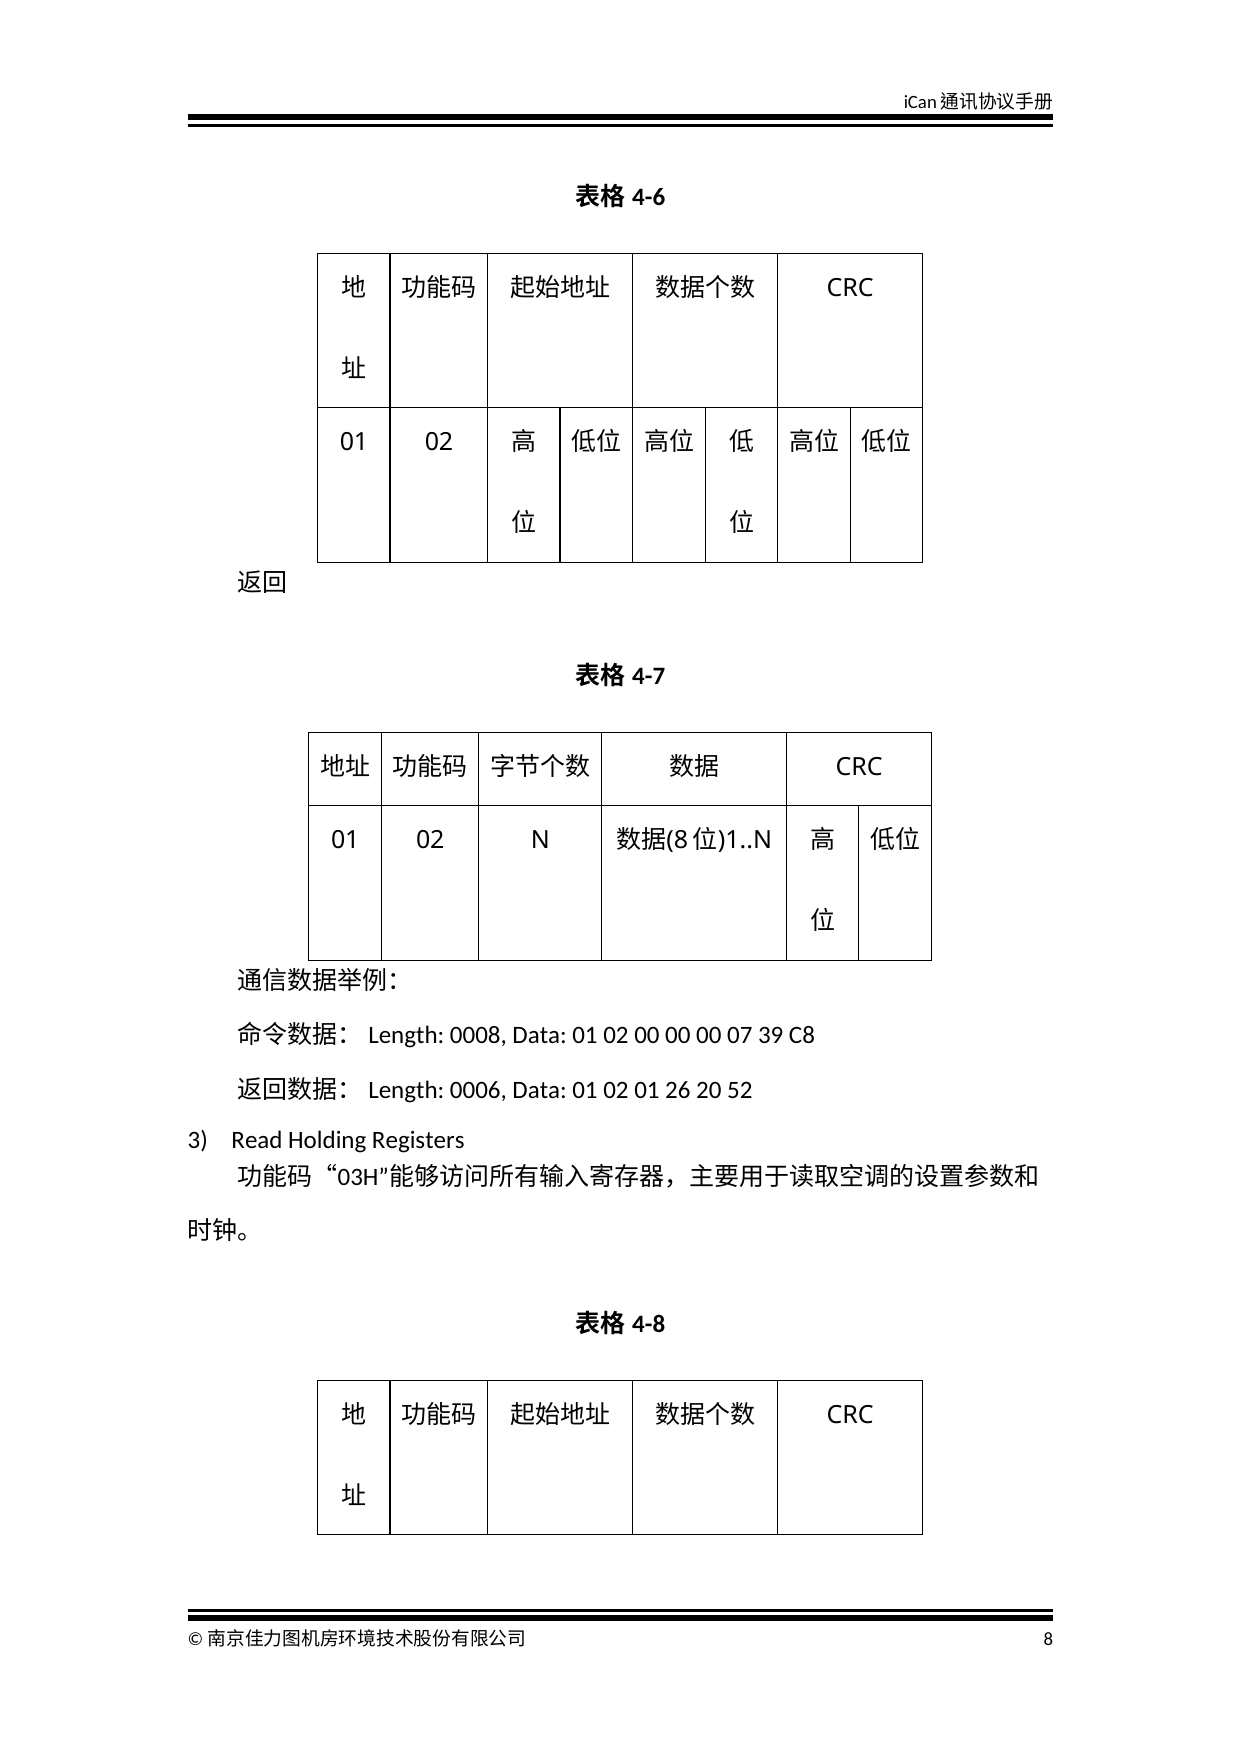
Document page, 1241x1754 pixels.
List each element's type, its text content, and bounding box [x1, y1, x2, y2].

text 命令数据： Length: 0008, Data: 01 02 00 00 00 07 39 C8 [187, 1015, 1053, 1051]
text 表格 4-8 [187, 1290, 1053, 1355]
table_cell 低位 [859, 806, 931, 959]
table_cell 01 [318, 408, 389, 562]
table_header 地址 [309, 733, 381, 805]
text 返回数据： Length: 0006, Data: 01 02 01 26 20 52 [187, 1069, 1053, 1106]
text 返回 [187, 563, 1053, 599]
text 通信数据举例： [187, 961, 1053, 997]
table_header 起始地址 [488, 254, 632, 407]
table_header 功能码 [382, 733, 478, 805]
text 表格 4-7 [187, 642, 1053, 707]
table_cell 高位 [633, 408, 705, 562]
table_cell 02 [391, 408, 487, 562]
table_header 地址 [318, 1381, 389, 1534]
table_header 地址 [318, 254, 389, 407]
table_cell 低位 [851, 408, 922, 562]
table_cell 数据(8位)1..N [602, 806, 786, 959]
table_cell 高位 [778, 408, 850, 562]
table_header 数据个数 [633, 254, 777, 407]
table_cell 高位 [787, 806, 858, 959]
table_header 功能码 [391, 1381, 487, 1534]
table_cell 低位 [561, 408, 632, 562]
table_header 字节个数 [479, 733, 601, 805]
text 功能码“03H”能够访问所有输入寄存器，主要用于读取空调的设置参数和时钟。 [187, 1156, 1053, 1247]
table_header 数据 [602, 733, 786, 805]
table_cell N [479, 806, 601, 959]
table_header CRC [778, 1381, 922, 1534]
table_header 数据个数 [633, 1381, 777, 1534]
table_header CRC [778, 254, 922, 407]
text 表格 4-6 [187, 163, 1053, 228]
table_header CRC [787, 733, 931, 805]
table_header 功能码 [391, 254, 487, 407]
table_cell 低位 [706, 408, 777, 562]
table_cell 01 [309, 806, 381, 959]
list Read Holding Registers [187, 1124, 1053, 1156]
table_cell 02 [382, 806, 478, 959]
table_header 起始地址 [488, 1381, 632, 1534]
table_cell 高位 [488, 408, 559, 562]
